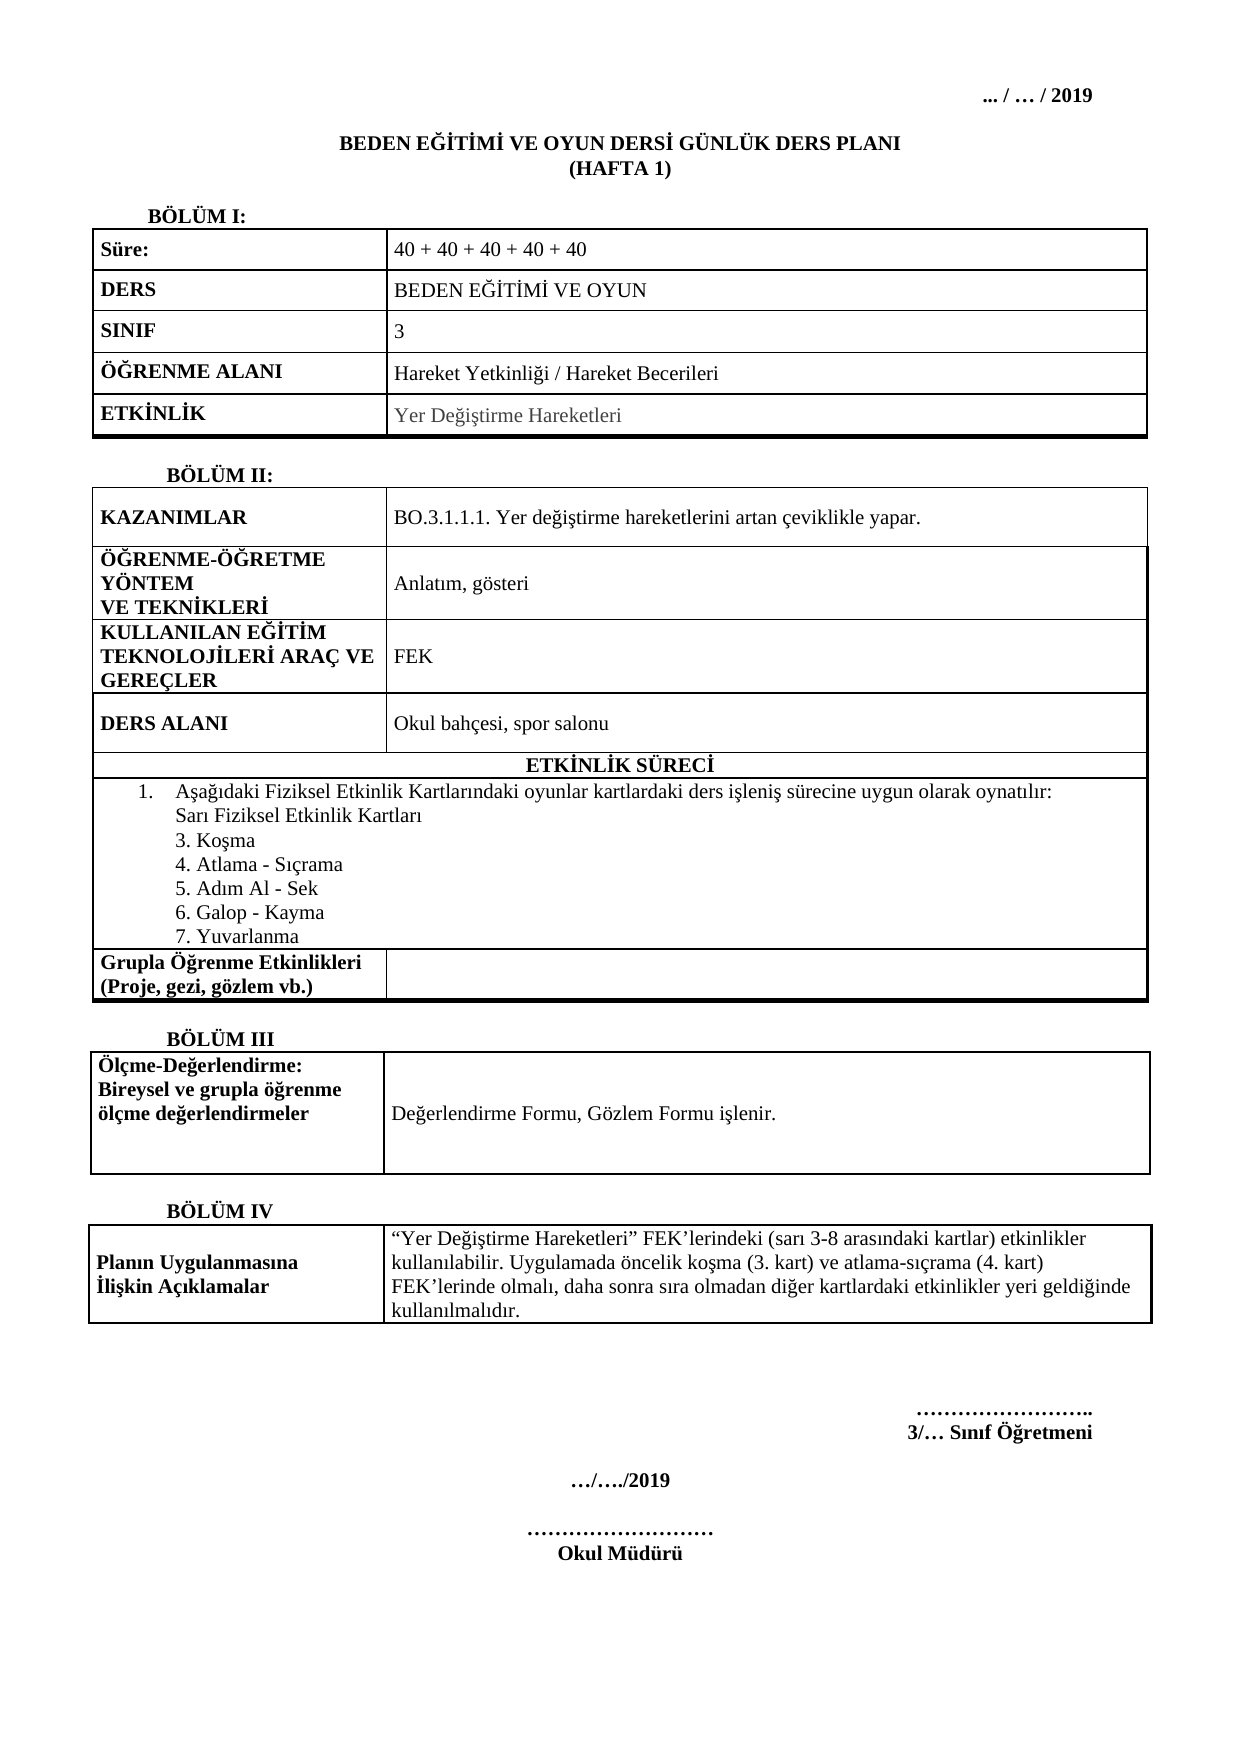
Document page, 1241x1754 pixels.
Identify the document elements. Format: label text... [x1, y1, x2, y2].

text ... / … / 2019 [148, 83, 1093, 107]
text BEDEN EĞİTİMİ VE OYUN DERSİ GÜNLÜK DERS PLANI [148, 131, 1093, 155]
table_cell Yer Değiştirme Hareketleri [388, 395, 1146, 434]
table_cell SINIF [94, 311, 386, 352]
text ……………………… [148, 1516, 1093, 1540]
table_cell FEK [387, 620, 1146, 692]
text (HAFTA 1) [148, 155, 1093, 179]
text …/…./2019 [148, 1468, 1093, 1492]
table_cell BEDEN EĞİTİMİ VE OYUN [388, 271, 1146, 310]
text BÖLÜM I: [148, 203, 1093, 228]
table_cell KULLANILAN EĞİTİM TEKNOLOJİLERİ ARAÇ VE GEREÇLER [93, 620, 386, 692]
subtitle BÖLÜM IV [148, 1199, 1093, 1223]
table_cell 3 [388, 311, 1146, 352]
table_cell DERS [94, 271, 386, 310]
table_header Ölçme-Değerlendirme: Bireysel ve grupla öğrenme ölçme değerlendirmeler [92, 1053, 383, 1173]
table_cell Grupla Öğrenme Etkinlikleri (Proje, gezi, gözlem vb.) [94, 950, 386, 998]
text 3/… Sınıf Öğretmeni [148, 1420, 1093, 1444]
table_header Süre: [94, 230, 386, 269]
table_cell ÖĞRENME-ÖĞRETME YÖNTEM VE TEKNİKLERİ [93, 547, 386, 619]
table_cell ETKİNLİK [94, 395, 386, 434]
table_cell DERS ALANI [94, 694, 386, 752]
table_header KAZANIMLAR [93, 488, 386, 546]
table_cell ETKİNLİK SÜRECİ [94, 753, 1146, 777]
table_cell Hareket Yetkinliği / Hareket Becerileri [388, 353, 1146, 393]
text BÖLÜM II: [148, 463, 1093, 487]
table_cell ÖĞRENME ALANI [94, 353, 386, 393]
table_header Planın Uygulanmasına İlişkin Açıklamalar [90, 1226, 383, 1322]
table_cell Aşağıdaki Fiziksel Etkinlik Kartlarındaki oyunlar kartlardaki ders işleniş sürecine uygun olarak oynatılır: Sarı Fiziksel Etkinlik Kartları 3. Koşma 4. Atlama - Sıçrama 5. Adım Al - Sek 6. Galop - Kayma 7. Yuvarlanma [94, 779, 1146, 948]
table_cell [387, 950, 1146, 998]
table_header 40 + 40 + 40 + 40 + 40 [388, 230, 1146, 269]
subtitle BÖLÜM III [148, 1027, 1093, 1051]
table_cell Okul bahçesi, spor salonu [387, 694, 1146, 752]
table_header BO.3.1.1.1. Yer değiştirme hareketlerini artan çeviklikle yapar. [387, 488, 1147, 546]
text …………………….. [148, 1396, 1093, 1420]
table_cell Anlatım, gösteri [387, 547, 1146, 619]
table_header “Yer Değiştirme Hareketleri” FEK’lerindeki (sarı 3-8 arasındaki kartlar) etkinlikler kullanılabilir. Uygulamada öncelik koşma (3. kart) ve atlama-sıçrama (4. kart) FEK’lerinde olmalı, daha sonra sıra olmadan diğer kartlardaki etkinlikler yeri geldiğinde kullanılmalıdır. [385, 1226, 1150, 1322]
table_header Değerlendirme Formu, Gözlem Formu işlenir. [385, 1053, 1149, 1173]
text Okul Müdürü [148, 1540, 1093, 1564]
